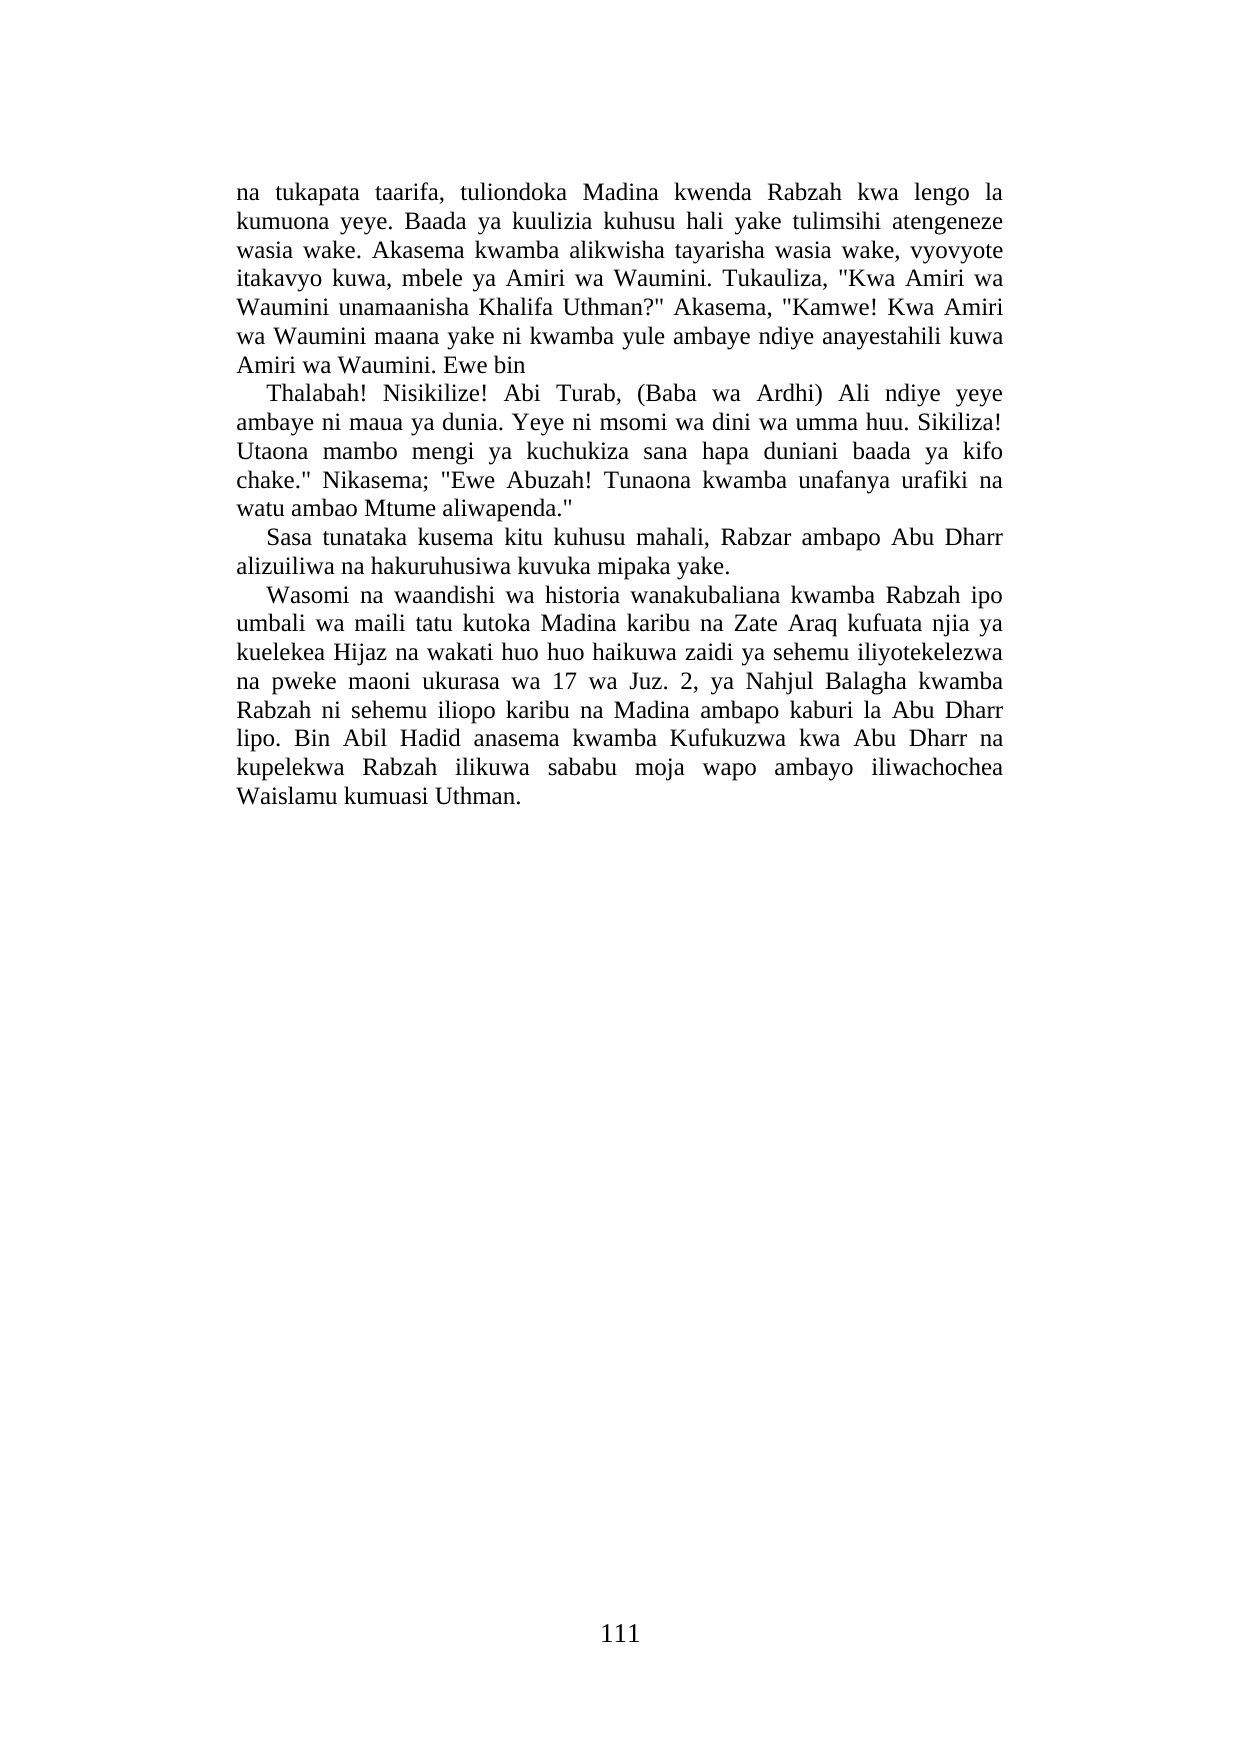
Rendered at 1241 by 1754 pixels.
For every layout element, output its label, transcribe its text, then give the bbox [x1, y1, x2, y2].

text Sasa tunataka kusema kitu kuhusu mahali, Rabzar ambapo Abu Dharr alizuiliwa na hakuruhusiwa kuvuka mipaka yake. [236, 522, 1004, 580]
text Thalabah! Nisikilize! Abi Turab, (Baba wa Ardhi) Ali ndiye yeye ambaye ni maua ya dunia. Yeye ni msomi wa dini wa umma huu. Sikiliza! Utaona mambo mengi ya kuchukiza sana hapa duniani baada ya kifo chake." Nikasema; "Ewe Abuzah! Tunaona kwamba unafanya urafiki na watu ambao Mtume aliwapenda." [236, 378, 1004, 522]
text Wasomi na waandishi wa historia wanakubaliana kwamba Rabzah ipo umbali wa maili tatu kutoka Madina karibu na Zate Araq kufuata njia ya kuelekea Hijaz na wakati huo huo haikuwa zaidi ya sehemu iliyotekelezwa na pweke maoni ukurasa wa 17 wa Juz. 2, ya Nahjul Balagha kwamba Rabzah ni sehemu iliopo karibu na Madina ambapo kaburi la Abu Dharr lipo. Bin Abil Hadid anasema kwamba Kufukuzwa kwa Abu Dharr na kupelekwa Rabzah ilikuwa sababu moja wapo ambayo iliwachochea Waislamu kumuasi Uthman. [236, 580, 1004, 810]
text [236, 177, 1004, 378]
